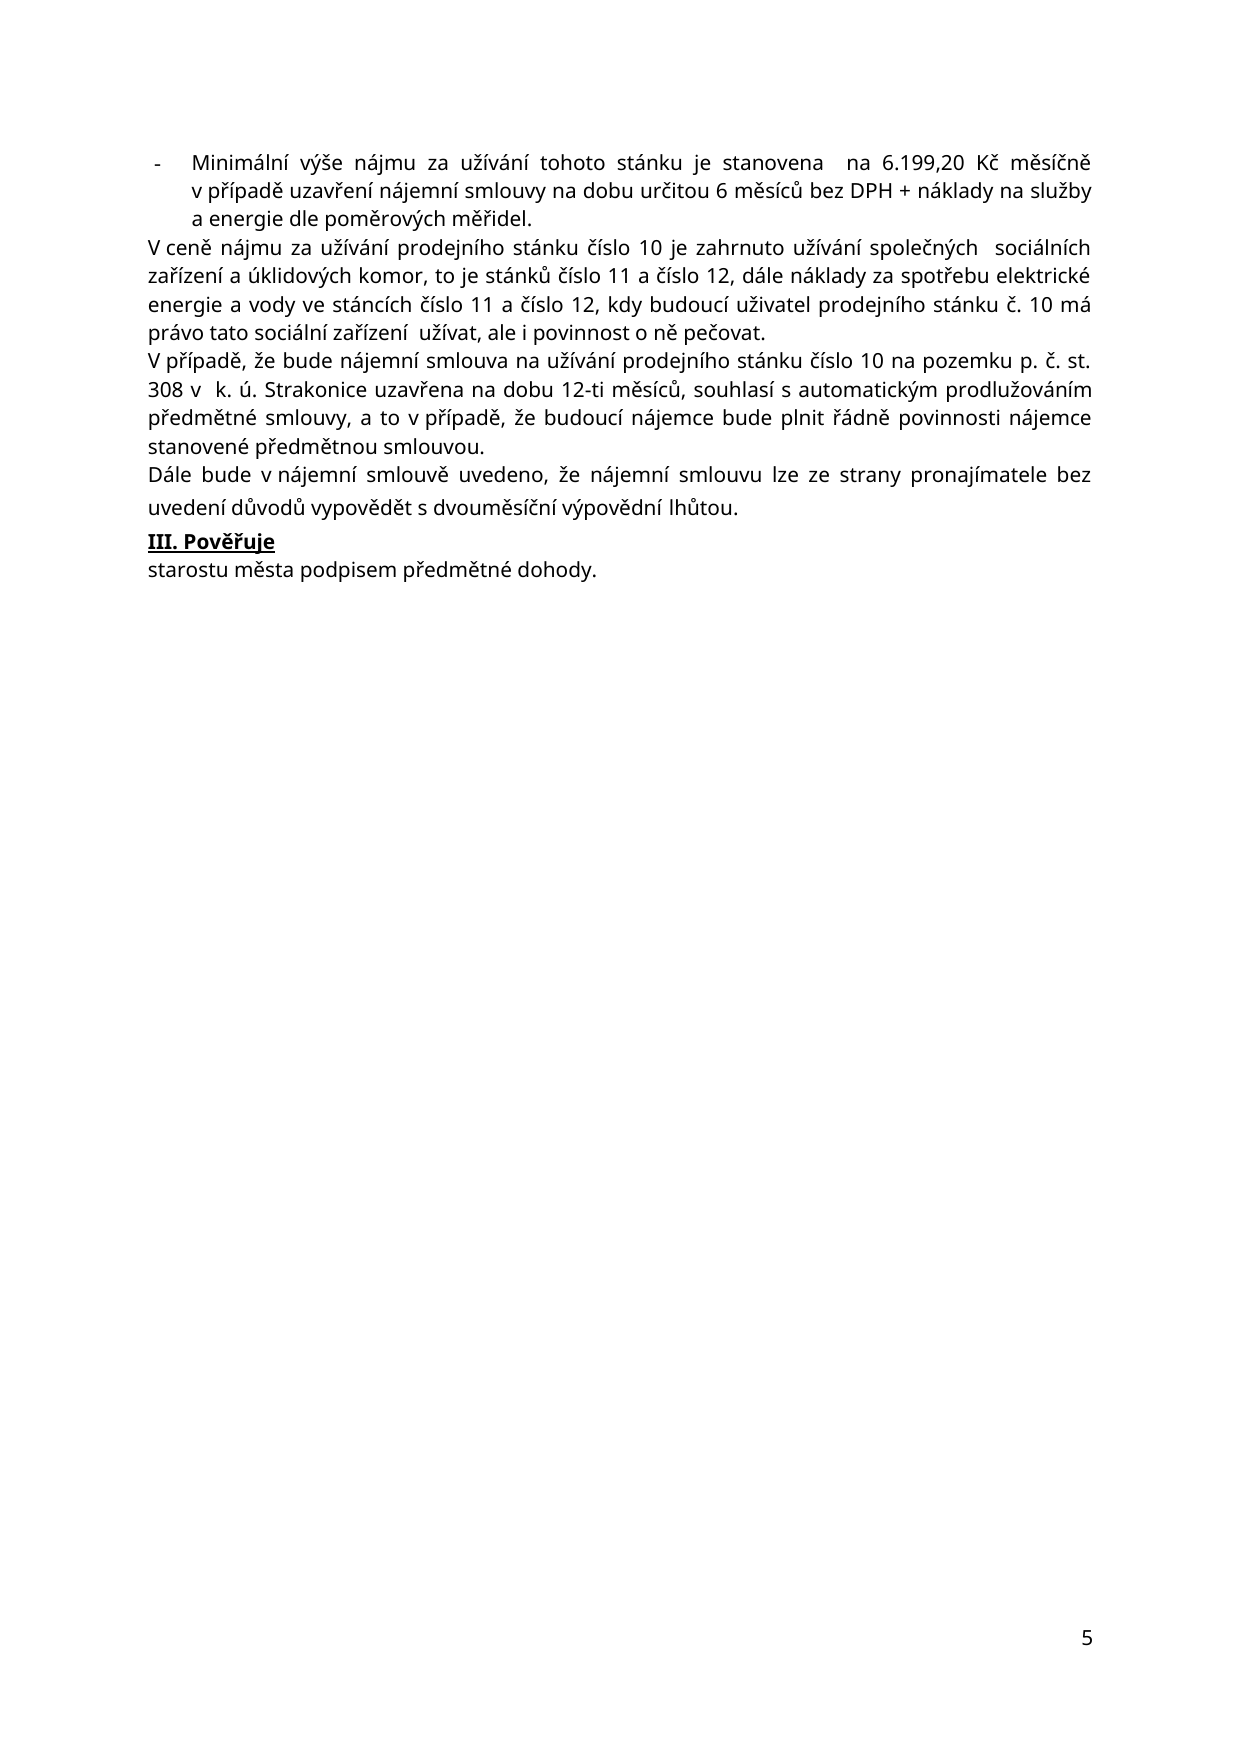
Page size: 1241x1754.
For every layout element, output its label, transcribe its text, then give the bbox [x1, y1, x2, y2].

text V ceně nájmu za užívání prodejního stánku číslo 10 je zahrnuto užívání společných sociálních zařízení a úklidových komor, to je stánků číslo 11 a číslo 12, dále náklady za spotřebu elektrické energie a vody ve stáncích číslo 11 a číslo 12, kdy budoucí uživatel prodejního stánku č. 10 má právo tato sociální zařízení užívat, ale i povinnost o ně pečovat. [148, 233, 1093, 347]
text III. Pověřuje [148, 527, 1093, 556]
text Dále bude v nájemní smlouvě uvedeno, že nájemní smlouvu lze ze strany pronajímatele bez uvedení důvodů vypovědět s dvouměsíční výpovědní lhůtou. [148, 460, 1093, 523]
list Minimální výše nájmu za užívání tohoto stánku je stanovena na 6.199,20 Kč měsíčně v případě uzavření nájemní smlouvy na dobu určitou 6 měsíců bez DPH + náklady na služby a energie dle poměrových měřidel. [154, 148, 1093, 233]
text V případě, že bude nájemní smlouva na užívání prodejního stánku číslo 10 na pozemku p. č. st. 308 v k. ú. Strakonice uzavřena na dobu 12-ti měsíců, souhlasí s automatickým prodlužováním předmětné smlouvy, a to v případě, že budoucí nájemce bude plnit řádně povinnosti nájemce stanovené předmětnou smlouvou. [148, 347, 1093, 460]
text starostu města podpisem předmětné dohody. [148, 556, 1093, 584]
